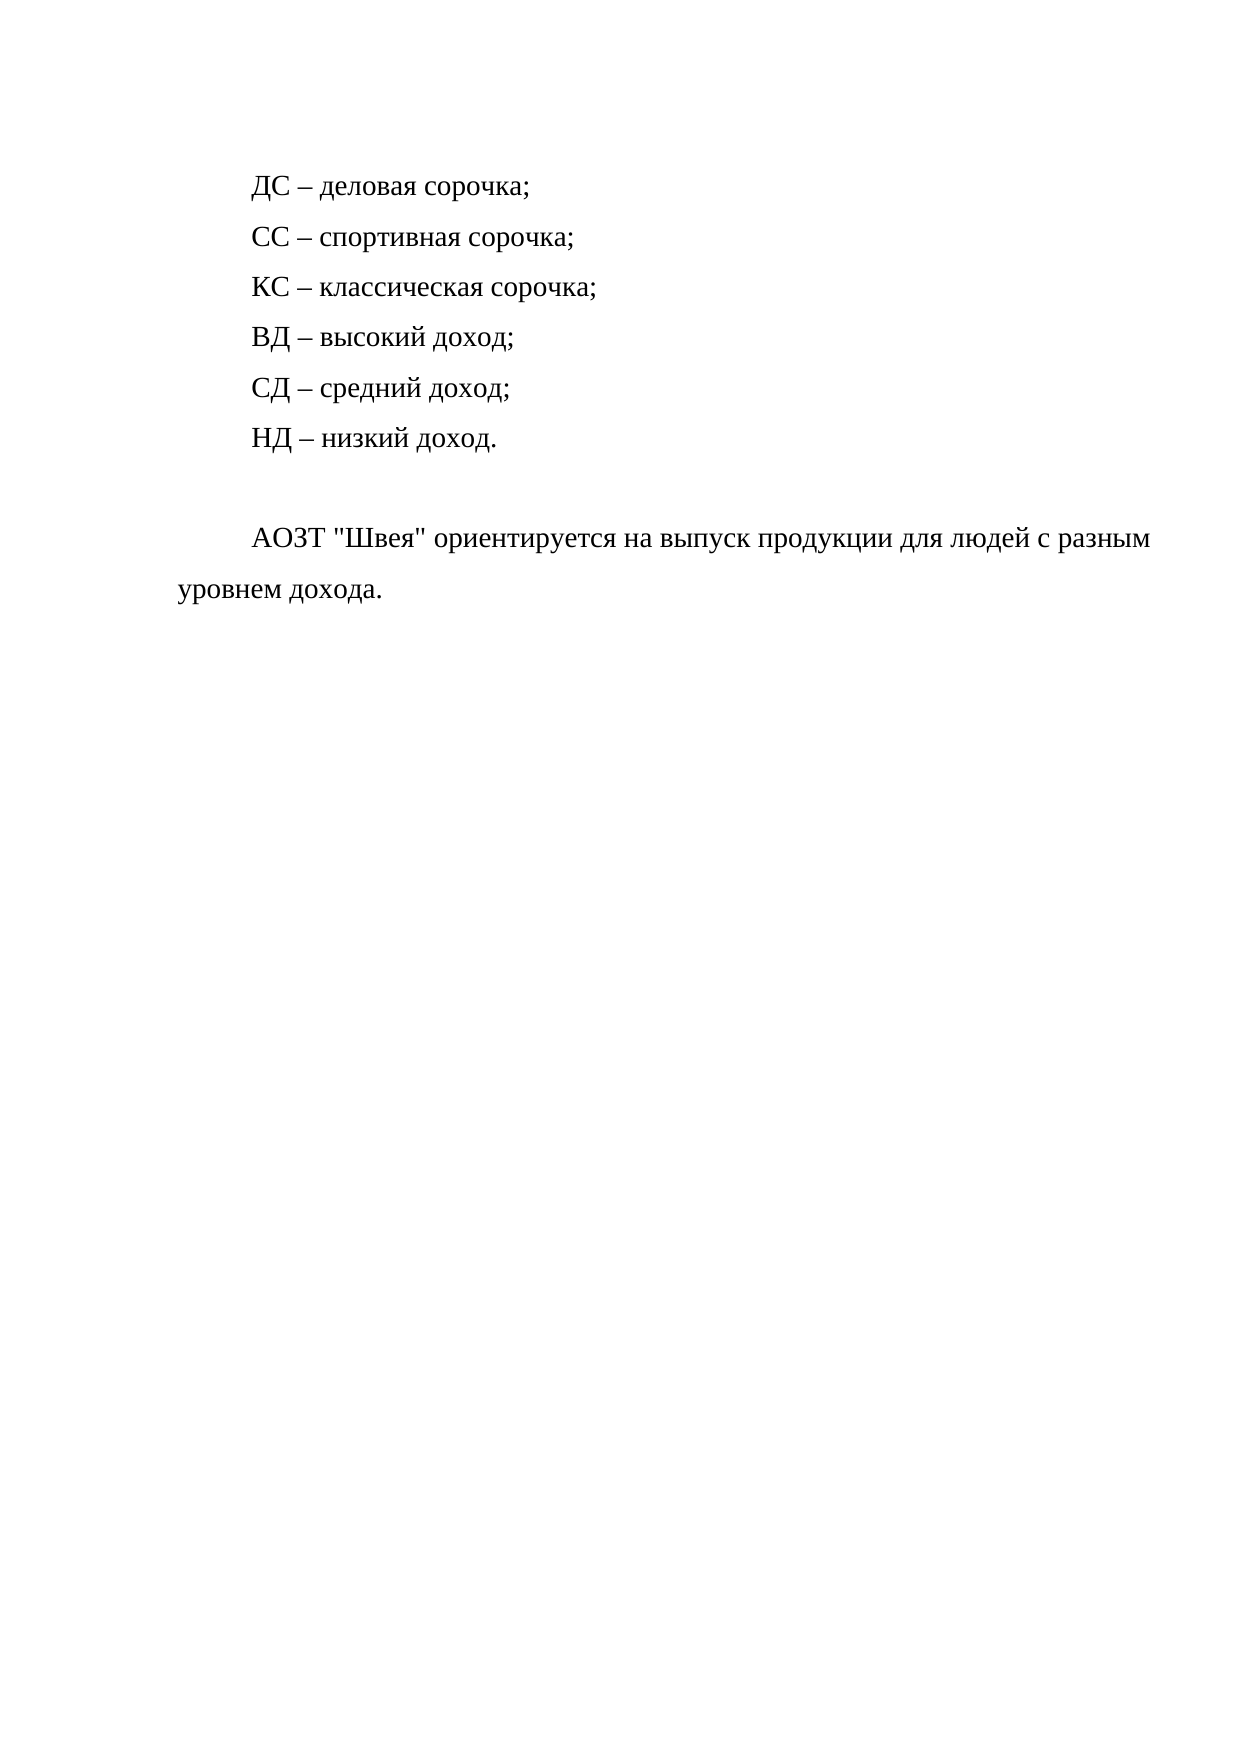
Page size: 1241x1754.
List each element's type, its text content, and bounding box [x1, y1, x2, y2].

text СС – спортивная сорочка; [177, 219, 1152, 252]
text ДС – деловая сорочка; [177, 168, 1152, 202]
text ВД – высокий доход; [177, 319, 1152, 353]
text СД – средний доход; [177, 370, 1152, 403]
text КС – классическая сорочка; [177, 269, 1152, 303]
text НД – низкий доход. [177, 420, 1152, 453]
text АОЗТ "Швея" ориентируется на выпуск продукции для людей с разным уровнем дохода. [177, 521, 1152, 604]
